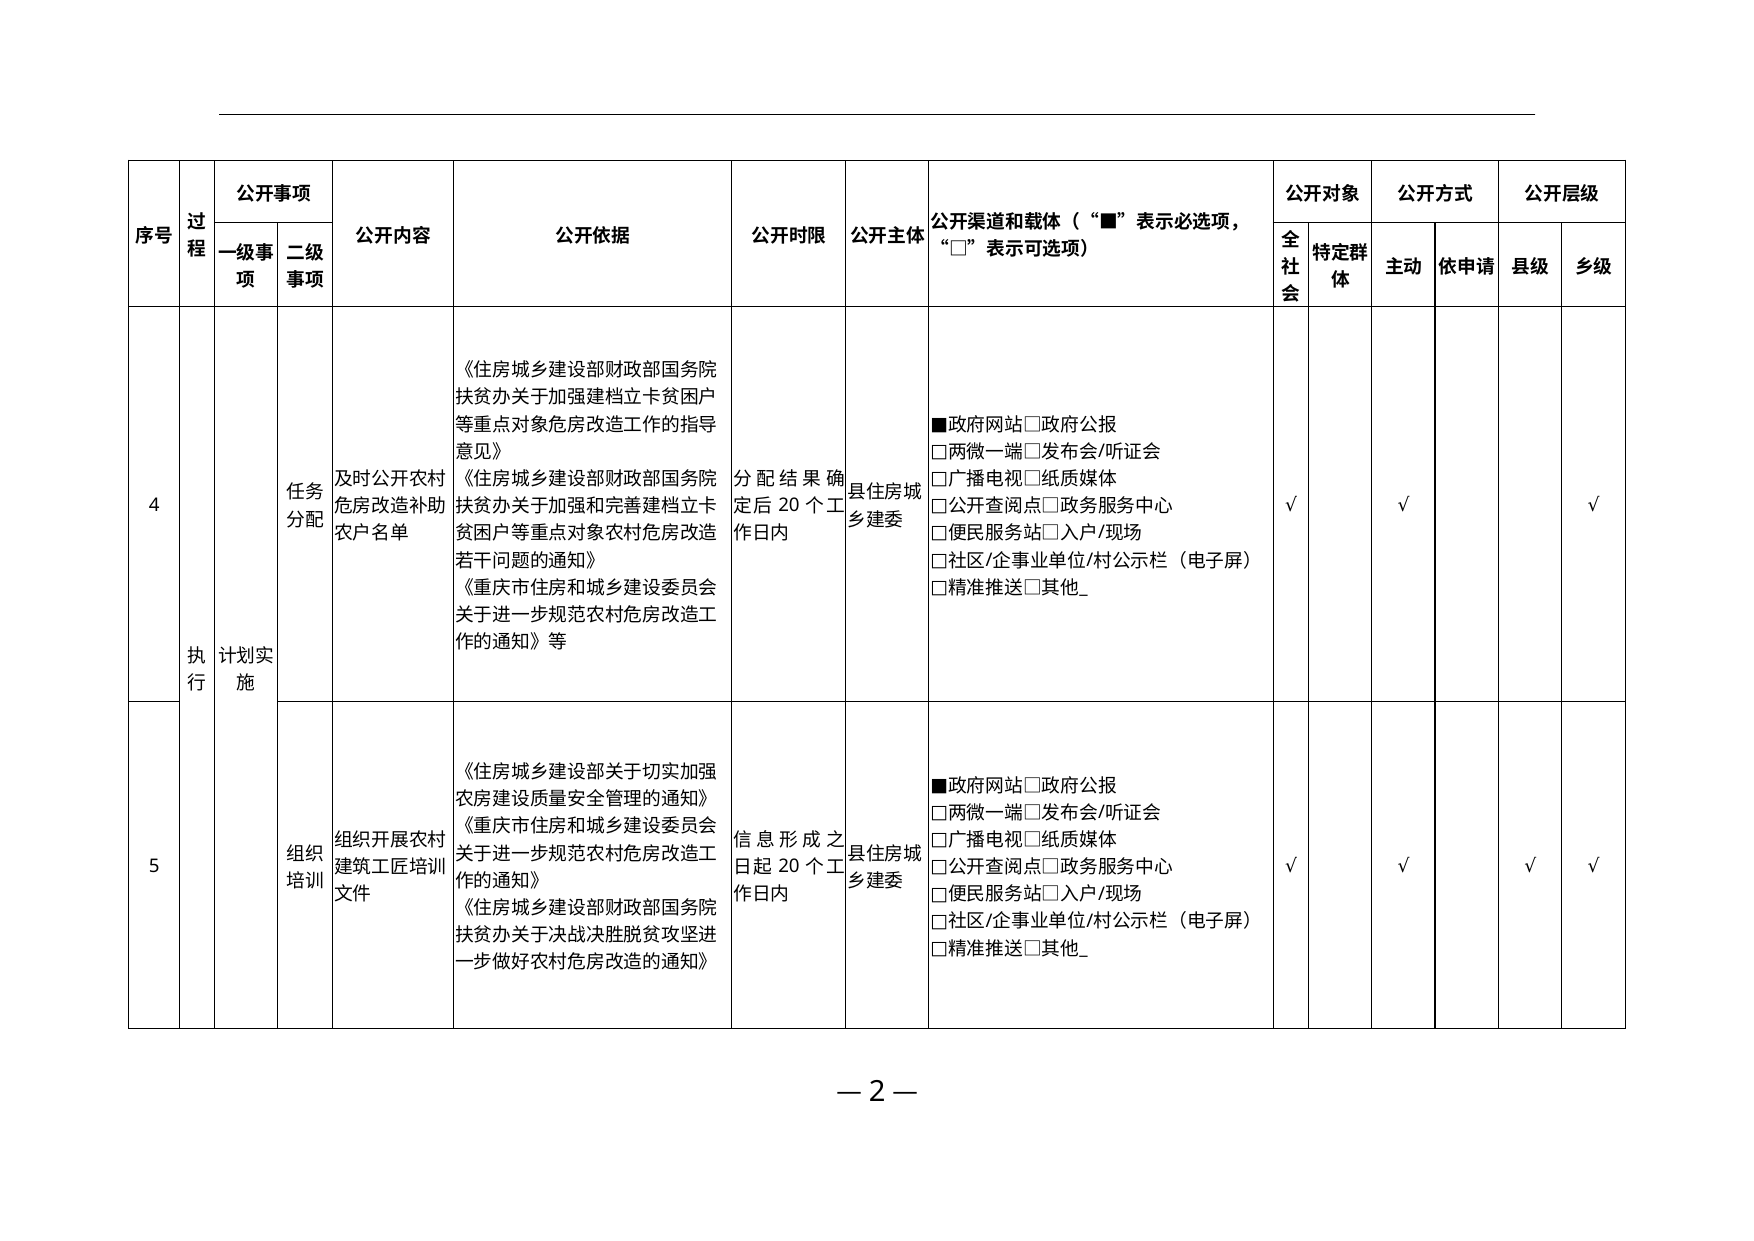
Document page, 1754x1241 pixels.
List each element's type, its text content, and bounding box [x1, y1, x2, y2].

table_cell 组织培训 [278, 702, 332, 1028]
table_cell 任务分配 [278, 307, 332, 701]
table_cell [929, 702, 1273, 1028]
table_cell 公开主体 [846, 161, 928, 306]
table_cell 公开内容 [333, 161, 453, 306]
table_cell 公开依据 [454, 161, 731, 306]
table_cell 公开渠道和载体（“■”表示必选项，“□”表示可选项） [929, 161, 1273, 306]
table_cell [1436, 702, 1498, 1028]
table_cell √ [1372, 702, 1434, 1028]
table_cell √ [1499, 702, 1561, 1028]
table_cell [1309, 702, 1371, 1028]
table_cell 分配结果确定后20个工作日内 [732, 307, 845, 701]
table_cell 4 [129, 307, 179, 701]
table_cell 二级事项 [278, 223, 332, 306]
table_cell 县住房城乡建委 [846, 702, 928, 1028]
table_cell 5 [129, 702, 179, 1028]
table_cell 一级事项 [215, 223, 277, 306]
table_cell 公开时限 [732, 161, 845, 306]
table_cell 公开层级 [1499, 161, 1625, 222]
table_cell 乡级 [1562, 223, 1625, 306]
table_cell 计划实施 [215, 307, 277, 1028]
table_cell 主动 [1372, 223, 1434, 306]
table_cell 执行 [180, 307, 214, 1028]
table_cell 公开对象 [1274, 161, 1371, 222]
table_cell 信息形成之日起20个工作日内 [732, 702, 845, 1028]
table_cell 特定群体 [1309, 223, 1371, 306]
table_cell 公开方式 [1372, 161, 1498, 222]
table_cell 全社会 [1274, 223, 1308, 306]
table_cell 县级 [1499, 223, 1561, 306]
table_cell √ [1562, 307, 1625, 701]
table_cell [1436, 307, 1498, 701]
table_cell [1499, 307, 1561, 701]
table_cell 序号 [129, 161, 179, 306]
table_cell 组织开展农村建筑工匠培训文件 [333, 702, 453, 1028]
table_cell √ [1274, 307, 1308, 701]
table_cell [929, 307, 1273, 701]
table_cell 及时公开农村危房改造补助农户名单 [333, 307, 453, 701]
table_cell 过程 [180, 161, 214, 306]
table_cell 依申请 [1436, 223, 1498, 306]
table_cell 县住房城乡建委 [846, 307, 928, 701]
table_cell 《住房城乡建设部财政部国务院扶贫办关于加强建档立卡贫困户等重点对象危房改造工作的指导意见》 《住房城乡建设部财政部国务院扶贫办关于加强和完善建档立卡贫困户等重点对象农村危房改造若干问题的通知》 《重庆市住房和城乡建设委员会关于进一步规范农村危房改造工作的通知》等 [454, 307, 731, 701]
table_cell √ [1562, 702, 1625, 1028]
table_cell 《住房城乡建设部关于切实加强农房建设质量安全管理的通知》 《重庆市住房和城乡建设委员会关于进一步规范农村危房改造工作的通知》 《住房城乡建设部财政部国务院扶贫办关于决战决胜脱贫攻坚进一步做好农村危房改造的通知》 [454, 702, 731, 1028]
table_cell [1309, 307, 1371, 701]
table_cell √ [1372, 307, 1434, 701]
table_cell 公开事项 [215, 161, 332, 222]
table_cell √ [1274, 702, 1308, 1028]
